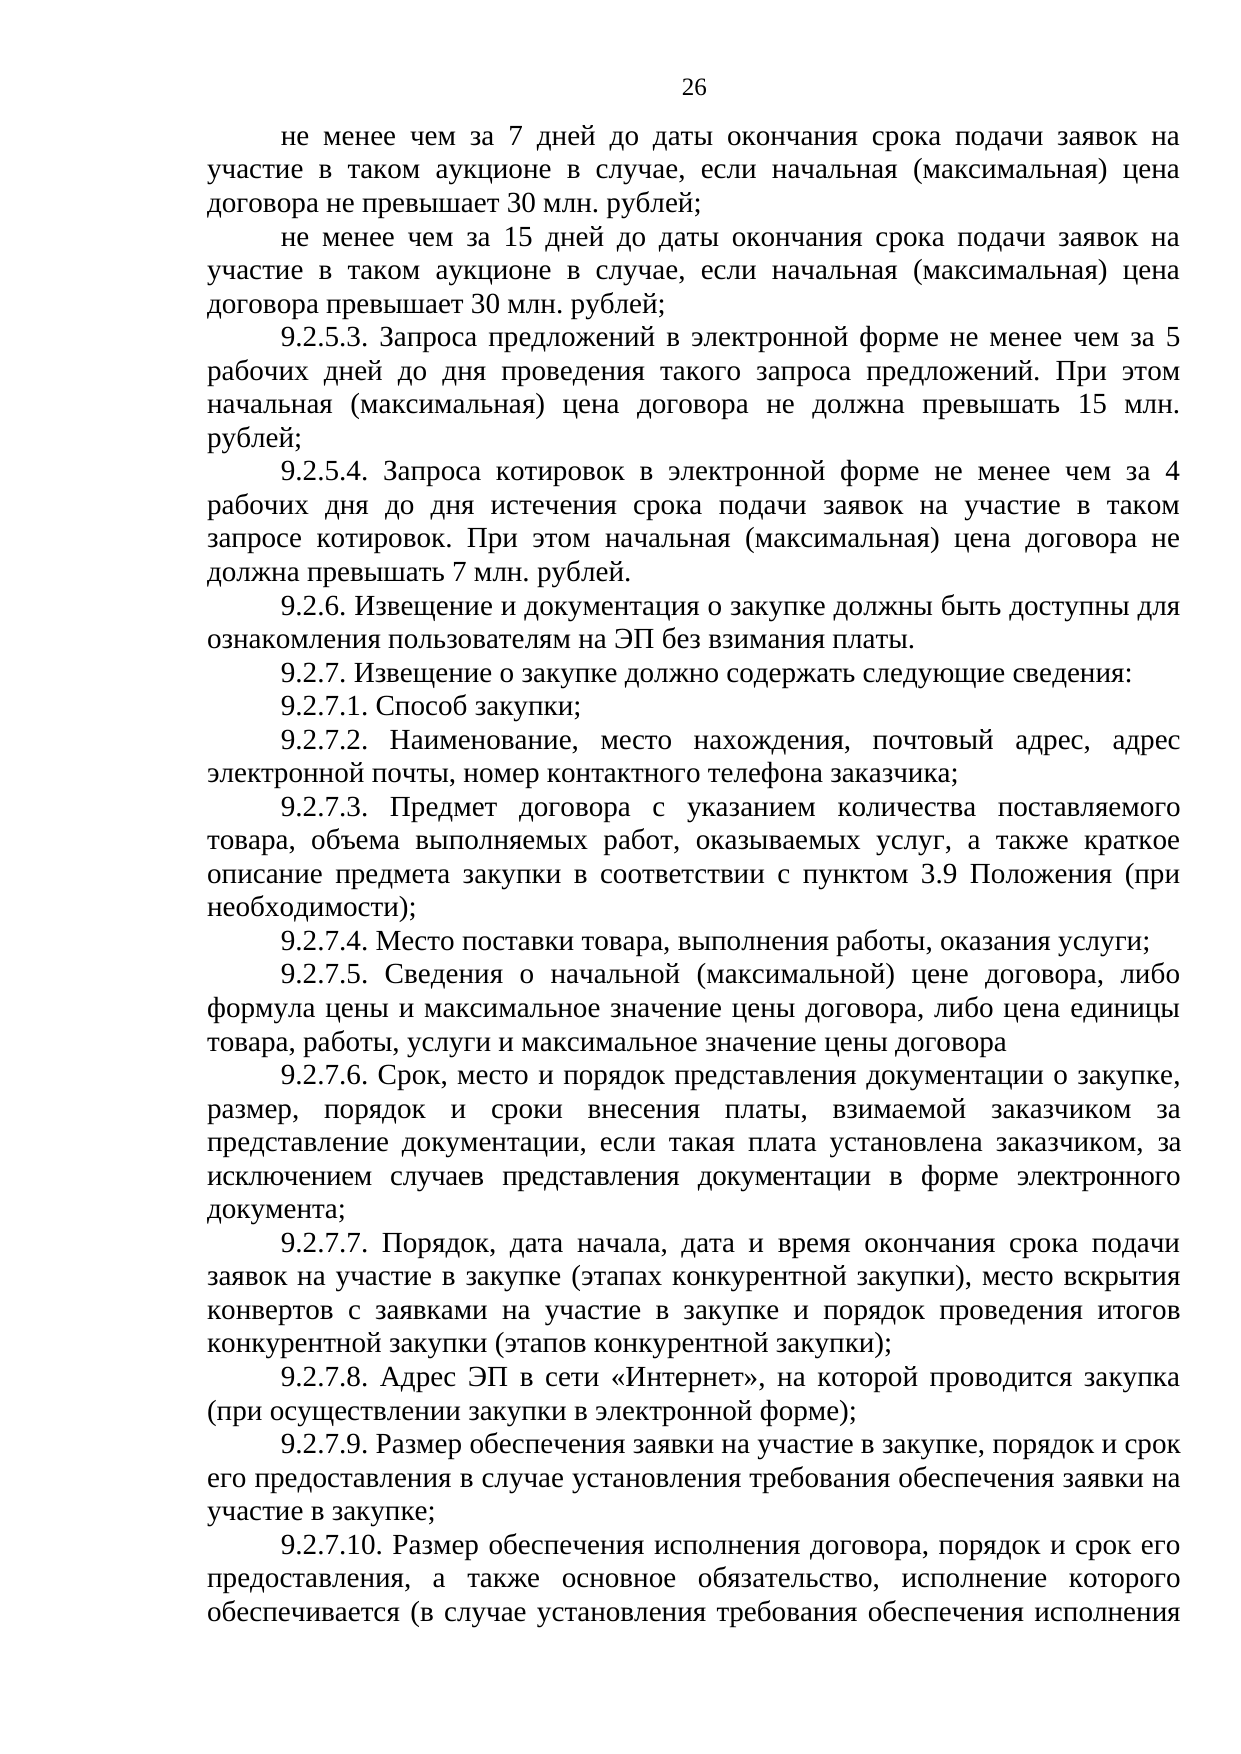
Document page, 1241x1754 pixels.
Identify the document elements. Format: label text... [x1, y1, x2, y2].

text не менее чем за 15 дней до даты окончания срока подачи заявок на участие в таком аукционе в случае, если начальная (максимальная) цена договора превышает 30 млн. рублей; [207, 219, 1181, 319]
text 9.2.7.1. Способ закупки; [207, 688, 1181, 722]
text не менее чем за 7 дней до даты окончания срока подачи заявок на участие в таком аукционе в случае, если начальная (максимальная) цена договора не превышает 30 млн. рублей; [207, 118, 1181, 219]
text 9.2.7.4. Место поставки товара, выполнения работы, оказания услуги; [207, 923, 1181, 957]
text 9.2.7.6. Срок, место и порядок представления документации о закупке, размер, порядок и сроки внесения платы, взимаемой заказчиком за представление документации, если такая плата установлена заказчиком, за исключением случаев представления документации в форме электронного документа; [207, 1057, 1181, 1225]
text 9.2.6. Извещение и документация о закупке должны быть доступны для ознакомления пользователям на ЭП без взимания платы. [207, 588, 1181, 655]
text 9.2.7.5. Сведения о начальной (максимальной) цене договора, либо формула цены и максимальное значение цены договора, либо цена единицы товара, работы, услуги и максимальное значение цены договора [207, 957, 1181, 1057]
text 9.2.7.3. Предмет договора с указанием количества поставляемого товара, объема выполняемых работ, оказываемых услуг, а также краткое описание предмета закупки в соответствии с пунктом 3.9 Положения (при необходимости); [207, 789, 1181, 923]
text 9.2.7.8. Адрес ЭП в сети «Интернет», на которой проводится закупка (при осуществлении закупки в электронной форме); [207, 1359, 1181, 1426]
text 9.2.7.7. Порядок, дата начала, дата и время окончания срока подачи заявок на участие в закупке (этапах конкурентной закупки), место вскрытия конвертов с заявками на участие в закупке и порядок проведения итогов конкурентной закупки (этапов конкурентной закупки); [207, 1225, 1181, 1359]
text 9.2.5.4. Запроса котировок в электронной форме не менее чем за 4 рабочих дня до дня истечения срока подачи заявок на участие в таком запросе котировок. При этом начальная (максимальная) цена договора не должна превышать 7 млн. рублей. [207, 453, 1181, 588]
text 9.2.7. Извещение о закупке должно содержать следующие сведения: [207, 655, 1181, 688]
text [207, 1527, 1181, 1627]
text 9.2.7.2. Наименование, место нахождения, почтовый адрес, адрес электронной почты, номер контактного телефона заказчика; [207, 722, 1181, 789]
text 9.2.7.9. Размер обеспечения заявки на участие в закупке, порядок и срок его предоставления в случае установления требования обеспечения заявки на участие в закупке; [207, 1426, 1181, 1527]
text 9.2.5.3. Запроса предложений в электронной форме не менее чем за 5 рабочих дней до дня проведения такого запроса предложений. При этом начальная (максимальная) цена договора не должна превышать 15 млн. рублей; [207, 319, 1181, 453]
